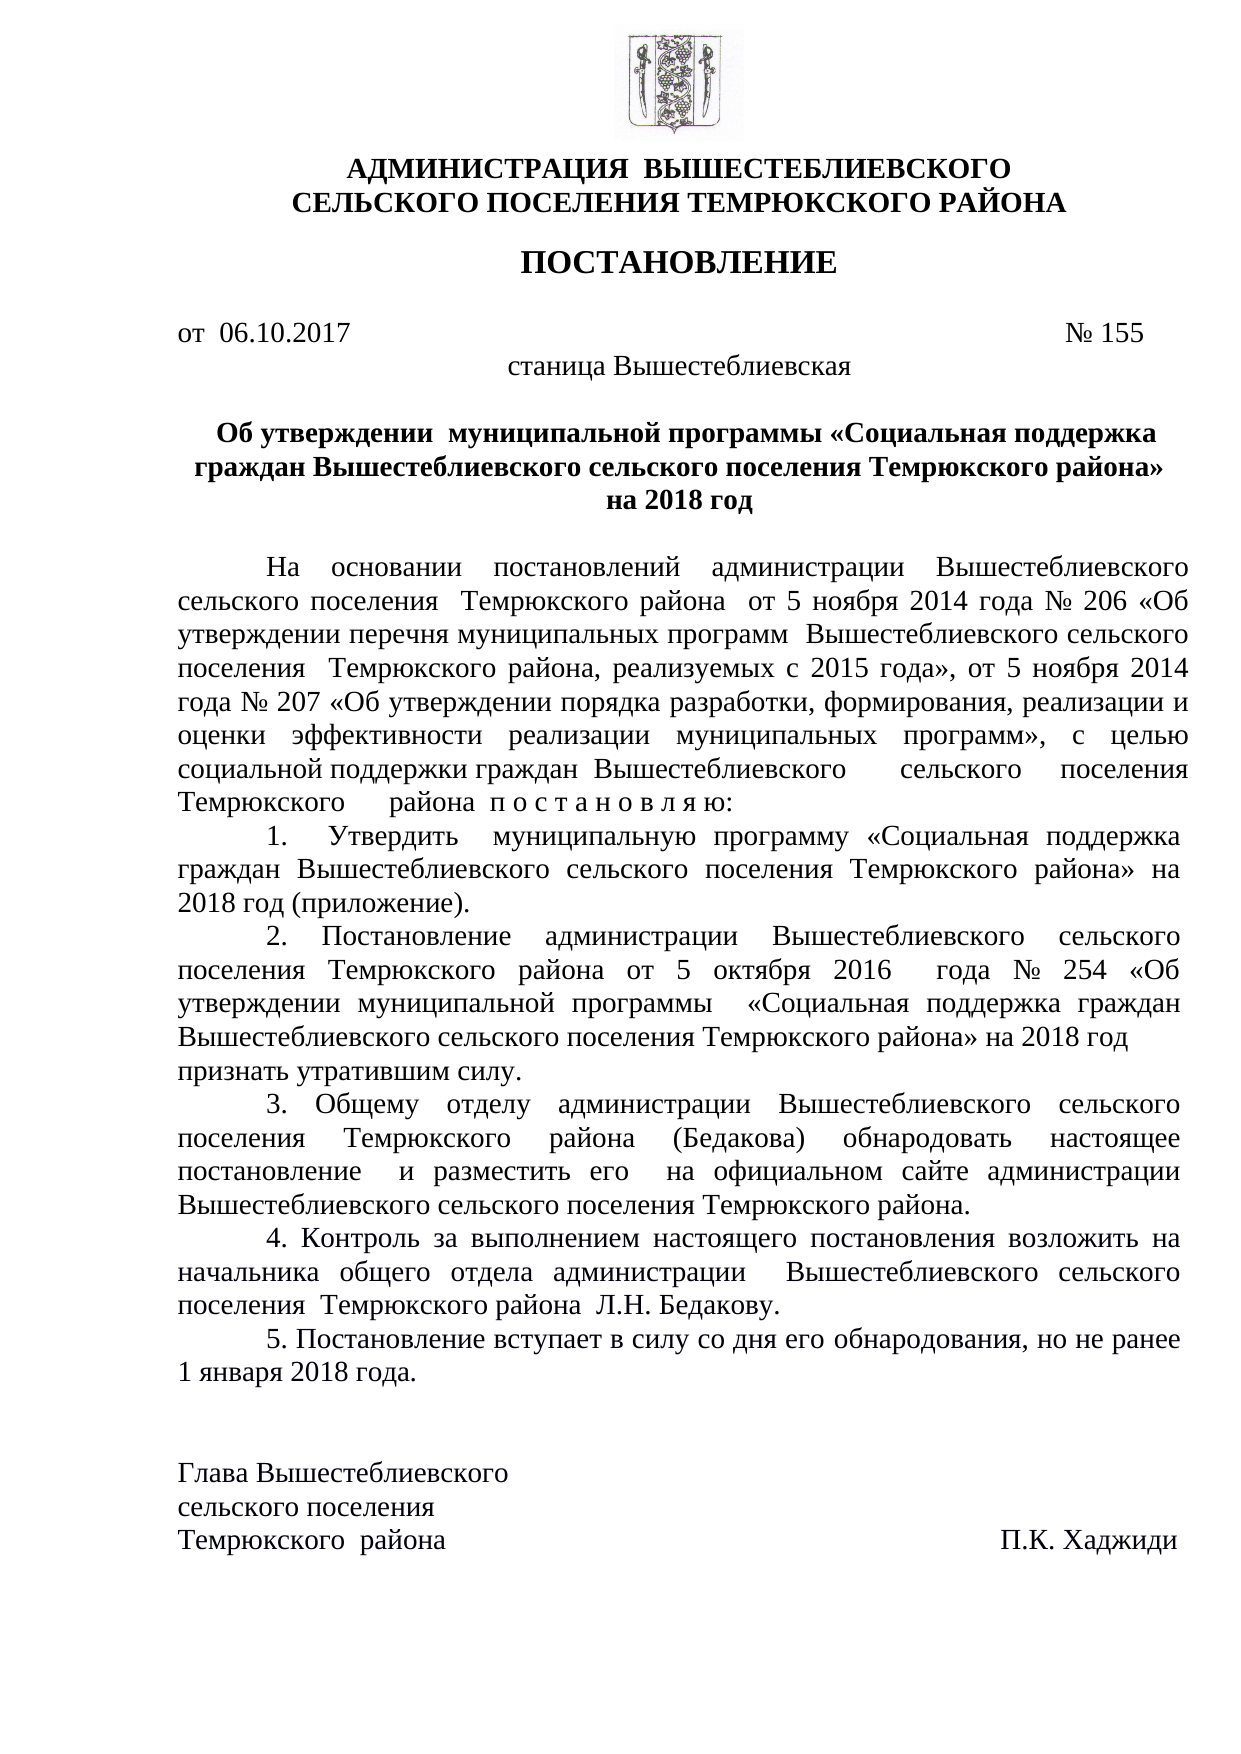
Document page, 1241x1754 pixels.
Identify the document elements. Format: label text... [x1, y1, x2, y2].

text Об утверждении муниципальной программы «Социальная поддержка граждан Вышестеблиевского сельского поселения Темрюкского района» [177, 415, 1181, 482]
text АДМИНИСТРАЦИЯ ВЫШЕСТЕБЛИЕВСКОГО [177, 152, 1181, 185]
text 5. Постановление вступает в силу со дня его обнародования, но не ранее 1 января 2018 года. [177, 1321, 1181, 1388]
text от 06.10.2017 № 155 [177, 315, 1181, 348]
text признать утратившим силу. [177, 1053, 1181, 1086]
text СЕЛЬСКОГО ПОСЕЛЕНИЯ ТЕМРЮКСКОГО РАЙОНА [177, 185, 1181, 219]
text ПОСТАНОВЛЕНИЕ [177, 243, 1181, 281]
text 4. Контроль за выполнением настоящего постановления возложить на начальника общего отдела администрации Вышестеблиевского сельского поселения Темрюкского района Л.Н. Бедакову. [177, 1220, 1181, 1321]
text На основании постановлений администрации Вышестеблиевского сельского поселения Темрюкского района от 5 ноября 2014 года № 206 «Об утверждении перечня муниципальных программ Вышестеблиевского сельского поселения Темрюкского района, реализуемых с 2015 года», от 5 ноября 2014 года № 207 «Об утверждении порядка разработки, формирования, реализации и оценки эффективности реализации муниципальных программ», с целью социальной поддержки граждан Вышестеблиевского сельского поселения Темрюкского района п о с т а н о в л я ю: [177, 549, 1189, 818]
text на 2018 год [177, 482, 1181, 516]
text Глава Вышестеблиевского [177, 1455, 1181, 1489]
text 3. Общему отделу администрации Вышестеблиевского сельского поселения Темрюкского района (Бедакова) обнародовать настоящее постановление и разместить его на официальном сайте администрации Вышестеблиевского сельского поселения Темрюкского района. [177, 1086, 1181, 1220]
text станица Вышестеблиевская [177, 348, 1181, 382]
text 2. Постановление администрации Вышестеблиевского сельского поселения Темрюкского района от 5 октября 2016 года № 254 «Об утверждении муниципальной программы «Социальная поддержка граждан Вышестеблиевского сельского поселения Темрюкского района» на 2018 год [177, 918, 1181, 1053]
text сельского поселения [177, 1489, 1181, 1522]
picture [614, 24, 744, 141]
text Темрюкского района П.К. Хаджиди [177, 1522, 1181, 1556]
list Утвердить муниципальную программу «Социальная поддержка граждан Вышестеблиевского сельского поселения Темрюкского района» на 2018 год (приложение). [177, 818, 1181, 918]
